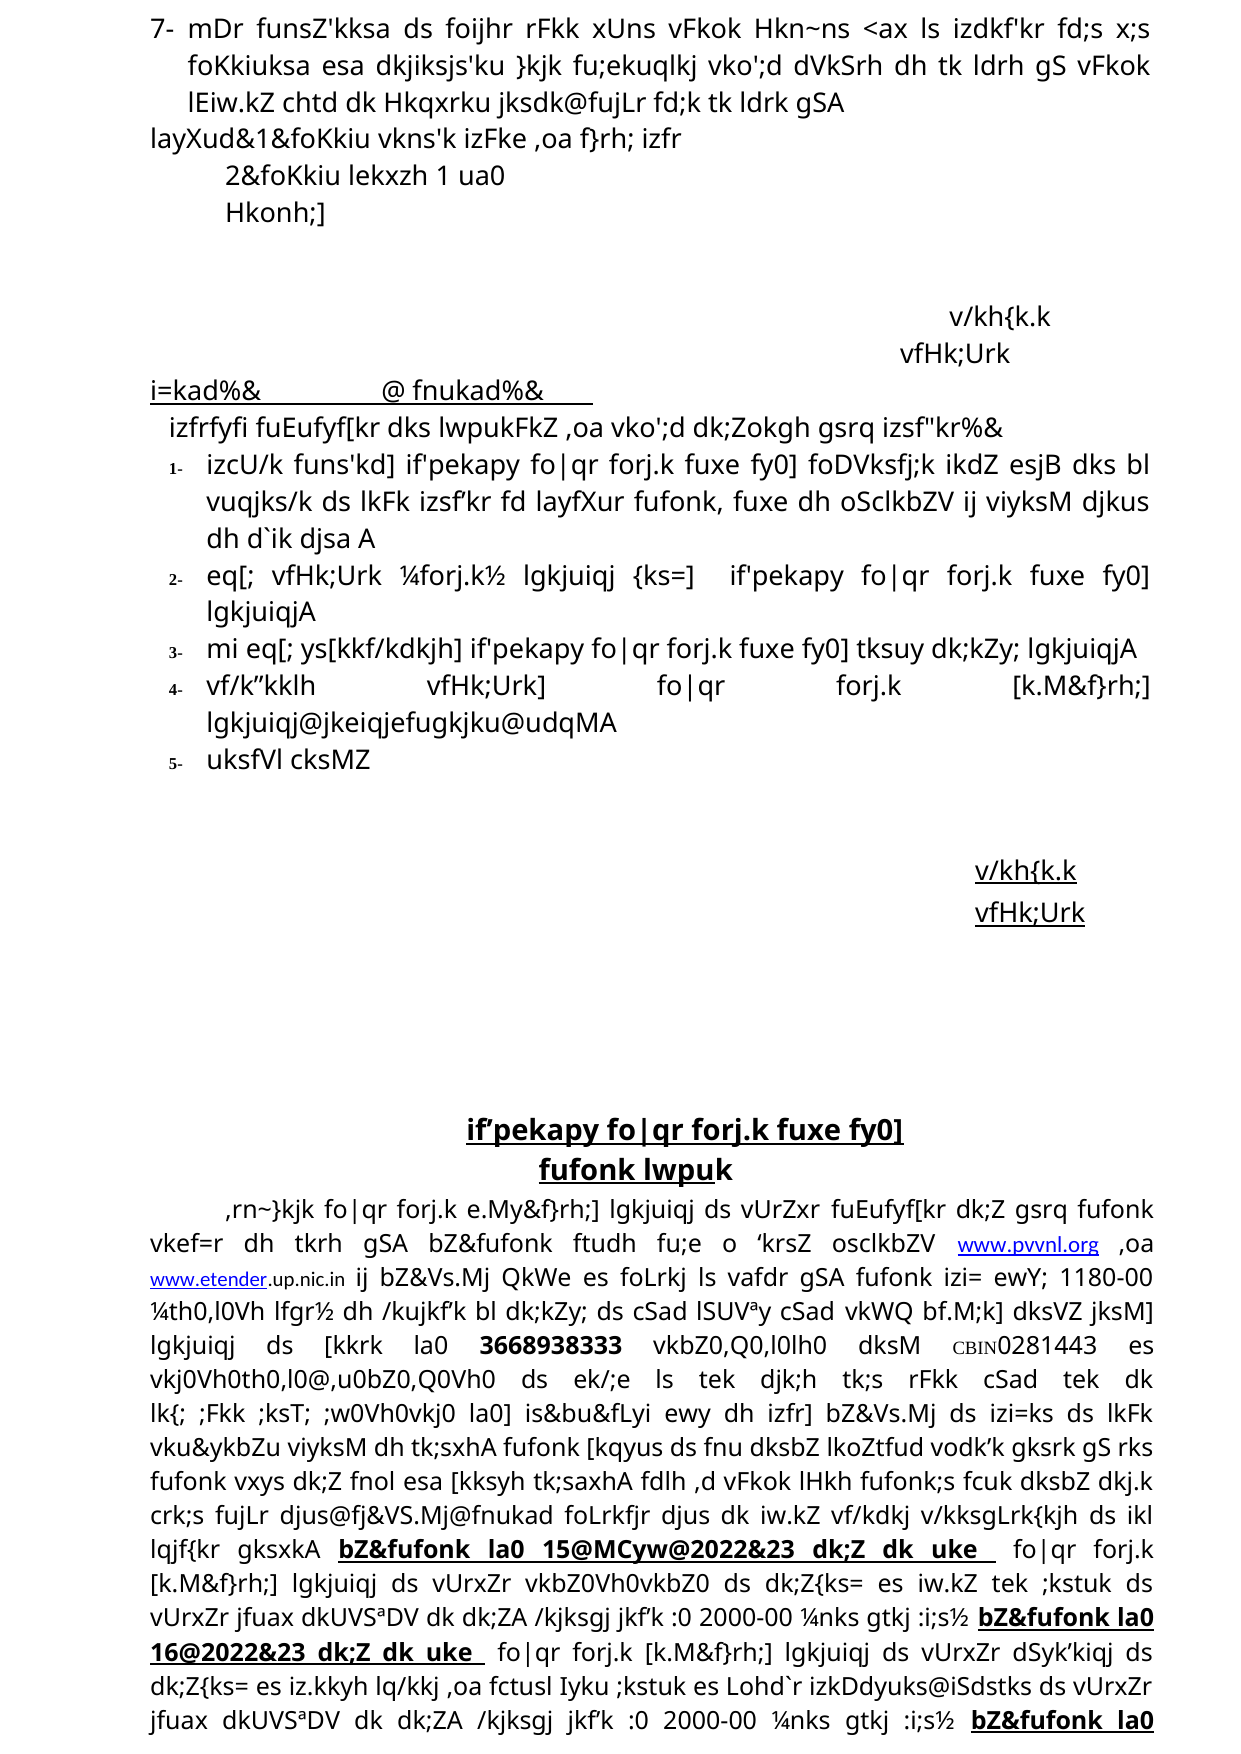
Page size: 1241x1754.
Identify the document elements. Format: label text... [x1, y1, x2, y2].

list mDr funsZ'kksa ds foijhr rFkk xUns vFkok Hkn~ns <ax ls izdkf'kr fd;s x;s foKkiuksa esa dkjiksjs'ku }kjk fu;ekuqlkj vko';d dVkSrh dh tk ldrh gS vFkok lEiw.kZ chtd dk Hkqxrku jksdk@fujLr fd;k tk ldrk gSA [150, 9, 1152, 120]
list izcU/k funs'kd] if'pekapy fo|qr forj.k fuxe fy0] foDVksfj;k ikdZ esjB dks bl vuqjks/k ds lkFk izsf’kr fd layfXur fufonk, fuxe dh oSclkbZV ij viyksM djkus dh d`ik djsa A [169, 445, 1152, 556]
text izfrfyfi fuEufyf[kr dks lwpukFkZ ,oa vko';d dk;Zokgh gsrq izsf"kr%& [169, 408, 1152, 445]
text v/kh{k.k vfHk;Urk [900, 298, 1152, 372]
list mi eq[; ys[kkf/kdkjh] if'pekapy fo|qr forj.k fuxe fy0] tksuy dk;kZy; lgkjuiqjA [169, 630, 1152, 667]
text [150, 1191, 1154, 1736]
list eq[; vfHk;Urk ¼forj.k½ lgkjuiqj {ks=] if'pekapy fo|qr forj.k fuxe fy0] lgkjuiqjA [169, 556, 1152, 630]
text v/kh{k.k vfHk;Urk [975, 851, 1152, 930]
list uksfVl cksMZ [169, 740, 1152, 777]
text if’pekapy fo|qr forj.k fuxe fy0] [450, 1109, 1152, 1149]
text fufonk lwpuk [150, 1149, 1152, 1188]
text 2&foKkiu lekxzh 1 ua0 Hkonh;] [225, 157, 1152, 231]
list vf/k”kklh vfHk;Urk] fo|qr forj.k [k.M&f}rh;] lgkjuiqj@jkeiqjefugkjku@udqMA [169, 667, 1152, 740]
text i=kad%& @ fnukad%& [150, 372, 1152, 408]
text layXud&1&foKkiu vkns'k izFke ,oa f}rh; izfr [150, 120, 1152, 157]
